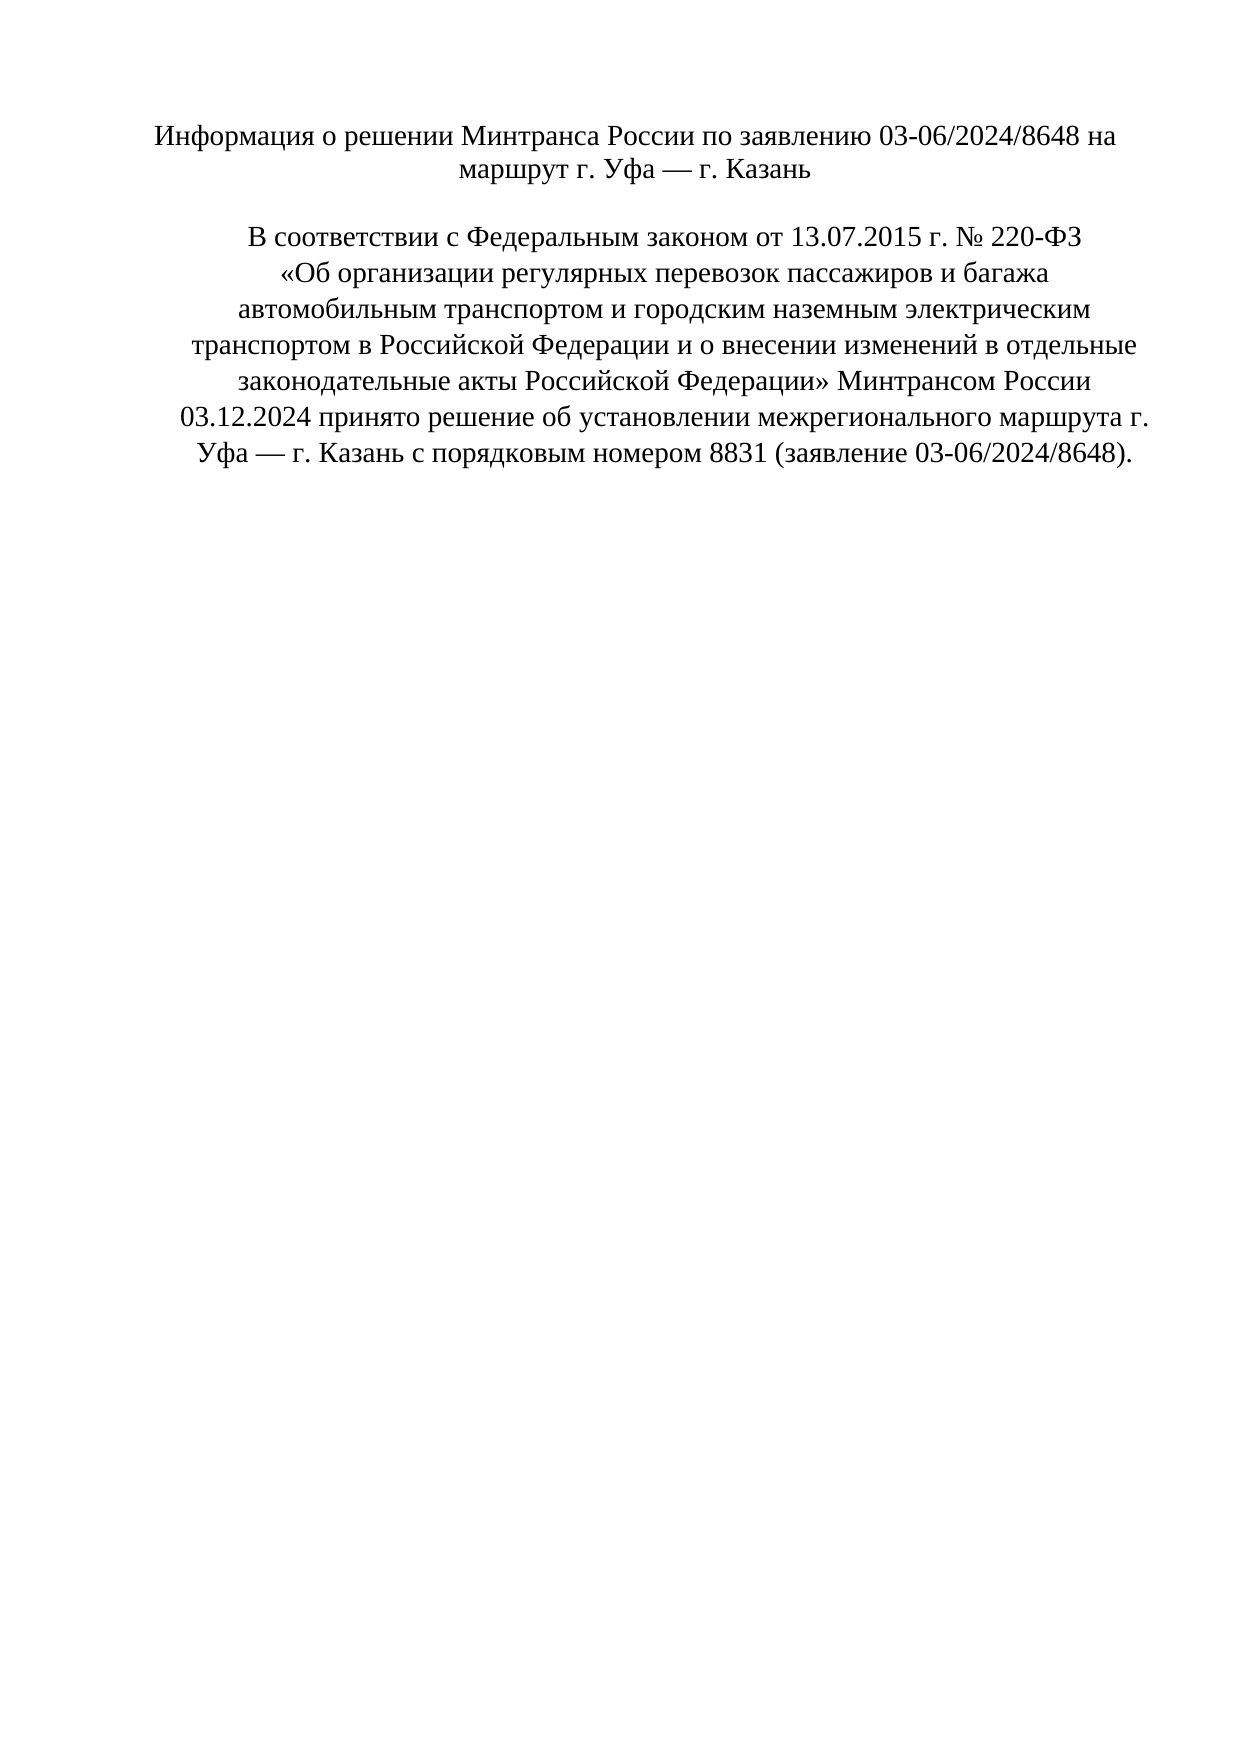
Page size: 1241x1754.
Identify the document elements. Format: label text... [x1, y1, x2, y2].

text Информация о решении Минтранса России по заявлению 03-06/2024/8648 на маршрут г. Уфа — г. Казань [118, 118, 1152, 185]
text В соответствии с Федеральным законом от 13.07.2015 г. № 220-ФЗ «Об организации регулярных перевозок пассажиров и багажа автомобильным транспортом и городским наземным электрическим транспортом в Российской Федерации и о внесении изменений в отдельные законодательные акты Российской Федерации» Минтрансом России 03.12.2024 принято решение об установлении межрегионального маршрута г. Уфа — г. Казань с порядковым номером 8831 (заявление 03-06/2024/8648). [177, 219, 1152, 469]
